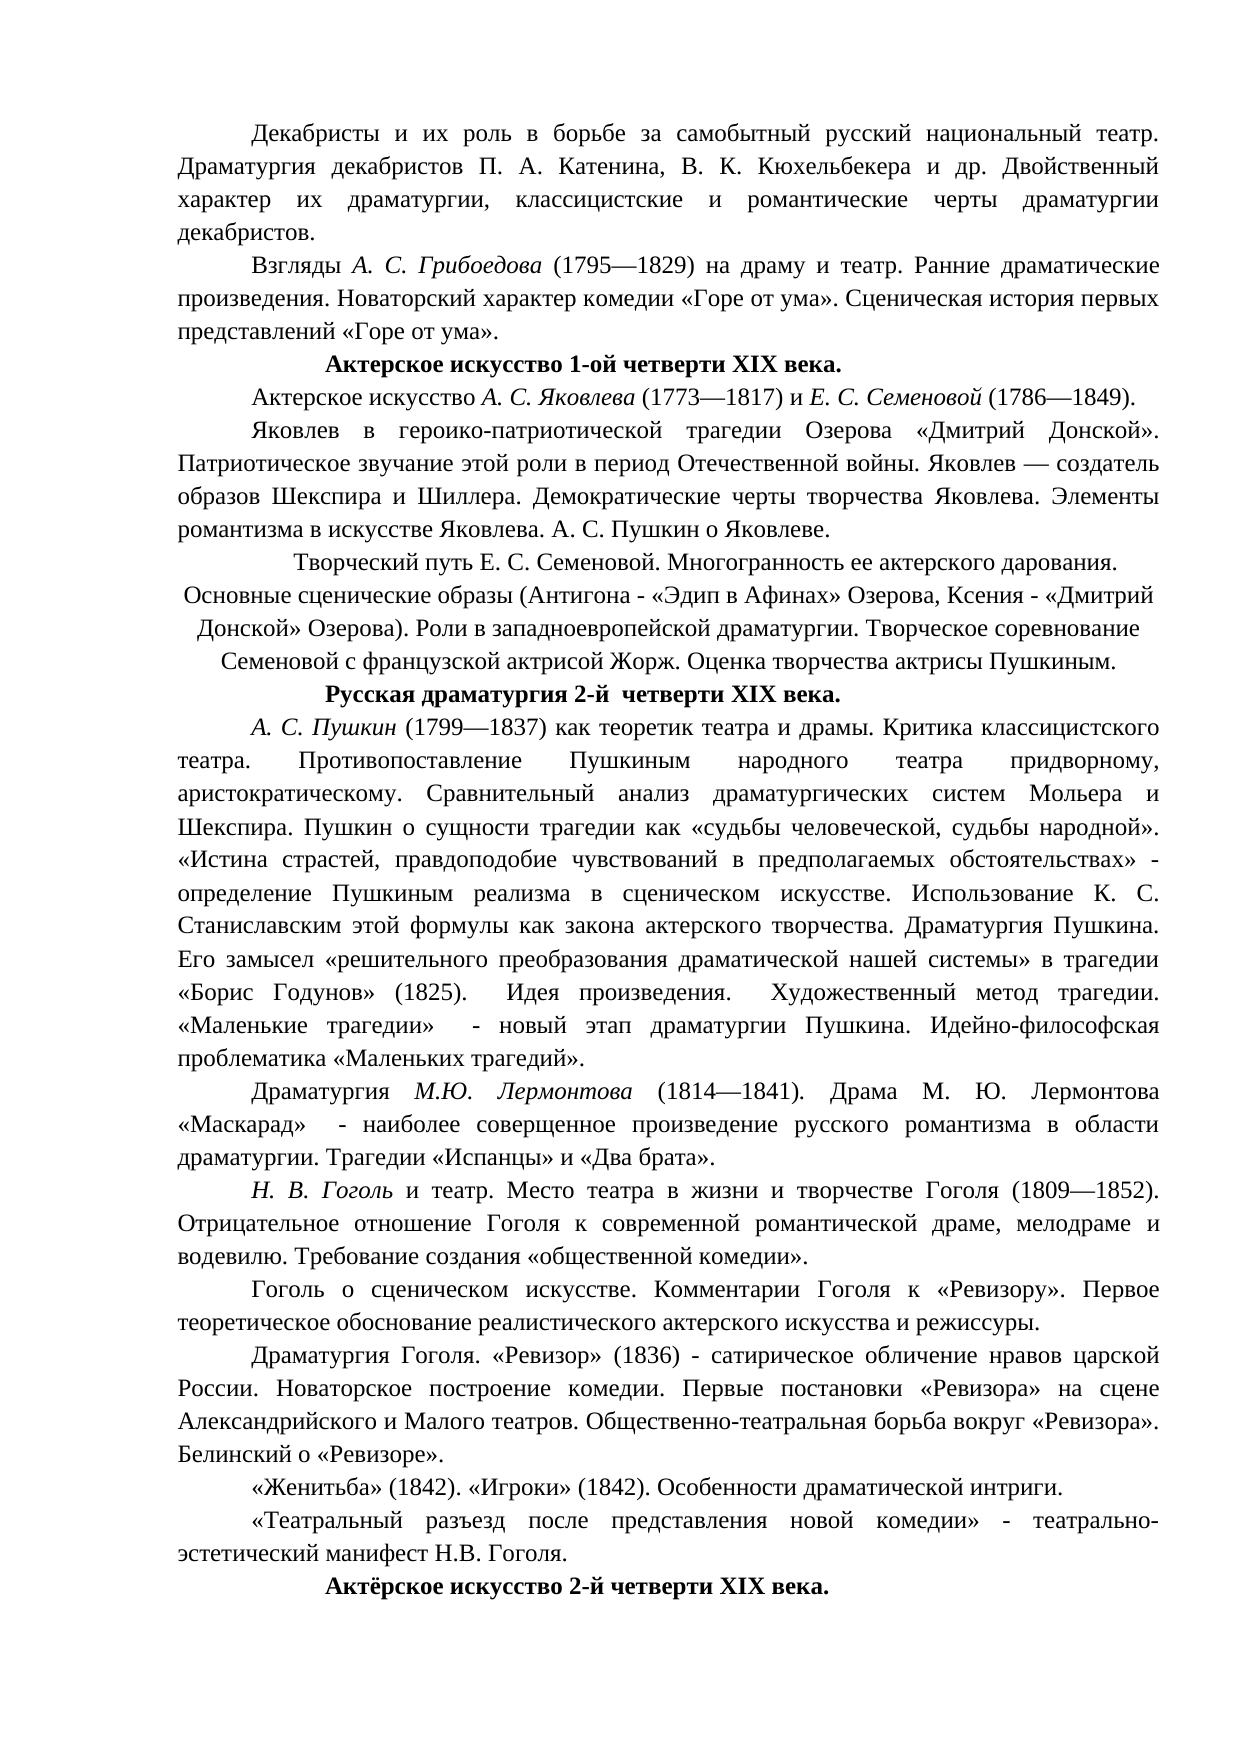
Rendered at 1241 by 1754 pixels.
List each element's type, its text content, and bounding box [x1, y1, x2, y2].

text Актёрское искусство 2-й четверти XIX века. [177, 1571, 1160, 1600]
text Актерское искусство А. С. Яковлева (1773—1817) и Е. С. Семеновой (1786—1849). [177, 382, 1160, 411]
text А. С. Пушкин (1799—1837) как теоретик театра и драмы. Критика классицистского театра. Противопоставление Пушкиным народного театра придворному, аристократическому. Сравнительный анализ драматургических систем Мольера и Шекспира. Пушкин о сущности трагедии как «судьбы человеческой, судьбы народной». «Истина страстей, правдоподобие чувствований в предполагаемых обстоятельствах» - определение Пушкиным реализма в сценическом искусстве. Использование К. С. Станиславским этой формулы как закона актерского творчества. Драматургия Пушкина. Его замысел «решительного преобразования драматической нашей системы» в трагедии «Борис Годунов» (1825). Идея произведения. Художественный метод трагедии. «Маленькие трагедии» - новый этап драматургии Пушкина. Идейно-философская проблематика «Маленьких трагедий». [177, 712, 1160, 1071]
text Драматургия Гоголя. «Ревизор» (1836) - сатирическое обличение нравов царской России. Новаторское построение комедии. Первые постановки «Ревизора» на сцене Александрийского и Малого театров. Общественно-театральная борьба вокруг «Ревизора». Белинский о «Ревизоре». [177, 1340, 1160, 1468]
text Взгляды А. С. Грибоедова (1795—1829) на драму и театр. Ранние драматические произведения. Новаторский характер комедии «Горе от ума». Сценическая история первых представлений «Горе от ума». [177, 250, 1160, 345]
text Декабристы и их роль в борьбе за самобытный русский национальный театр. Драматургия декабристов П. А. Катенина, В. К. Кюхельбекера и др. Двойственный характер их драматургии, классицистские и романтические черты драматургии декабристов. [177, 118, 1160, 246]
text Н. В. Гоголь и театр. Место театра в жизни и творчестве Гоголя (1809—1852). Отрицательное отношение Гоголя к современной романтической драме, мелодраме и водевилю. Требование создания «общественной комедии». [177, 1175, 1160, 1269]
text Актерское искусство 1-ой четверти XIX века. [177, 349, 1160, 378]
text «Женитьба» (1842). «Игроки» (1842). Особенности драматической интриги. [177, 1472, 1160, 1501]
text Русская драматургия 2-й четверти XIX века. [177, 679, 1160, 708]
text «Театральный разъезд после представления новой комедии» - театрально-эстетический манифест Н.В. Гоголя. [177, 1505, 1160, 1567]
text Гоголь о сценическом искусстве. Комментарии Гоголя к «Ревизору». Первое теоретическое обоснование реалистического актерского искусства и режиссуры. [177, 1274, 1160, 1336]
text Яковлев в героико-патриотической трагедии Озерова «Дмитрий Донской». Патриотическое звучание этой роли в период Отечественной войны. Яковлев — создатель образов Шекспира и Шиллера. Демократические черты творчества Яковлева. Элементы романтизма в искусстве Яковлева. А. С. Пушкин о Яковлеве. [177, 415, 1160, 543]
text Творческий путь Е. С. Семеновой. Многогранность ее актерского дарования. Основные сценические образы (Антигона - «Эдип в Афинах» Озерова, Ксения - «Дмитрий Донской» Озерова). Роли в западноевропейской драматургии. Творческое соревнование Семеновой с французской актрисой Жорж. Оценка творчества актрисы Пушкиным. [177, 547, 1160, 675]
text Драматургия М.Ю. Лермонтова (1814—1841). Драма М. Ю. Лермонтова «Маскарад» - наиболее соверщенное произведение русского романтизма в области драматургии. Трагедии «Испанцы» и «Два брата». [177, 1076, 1160, 1171]
